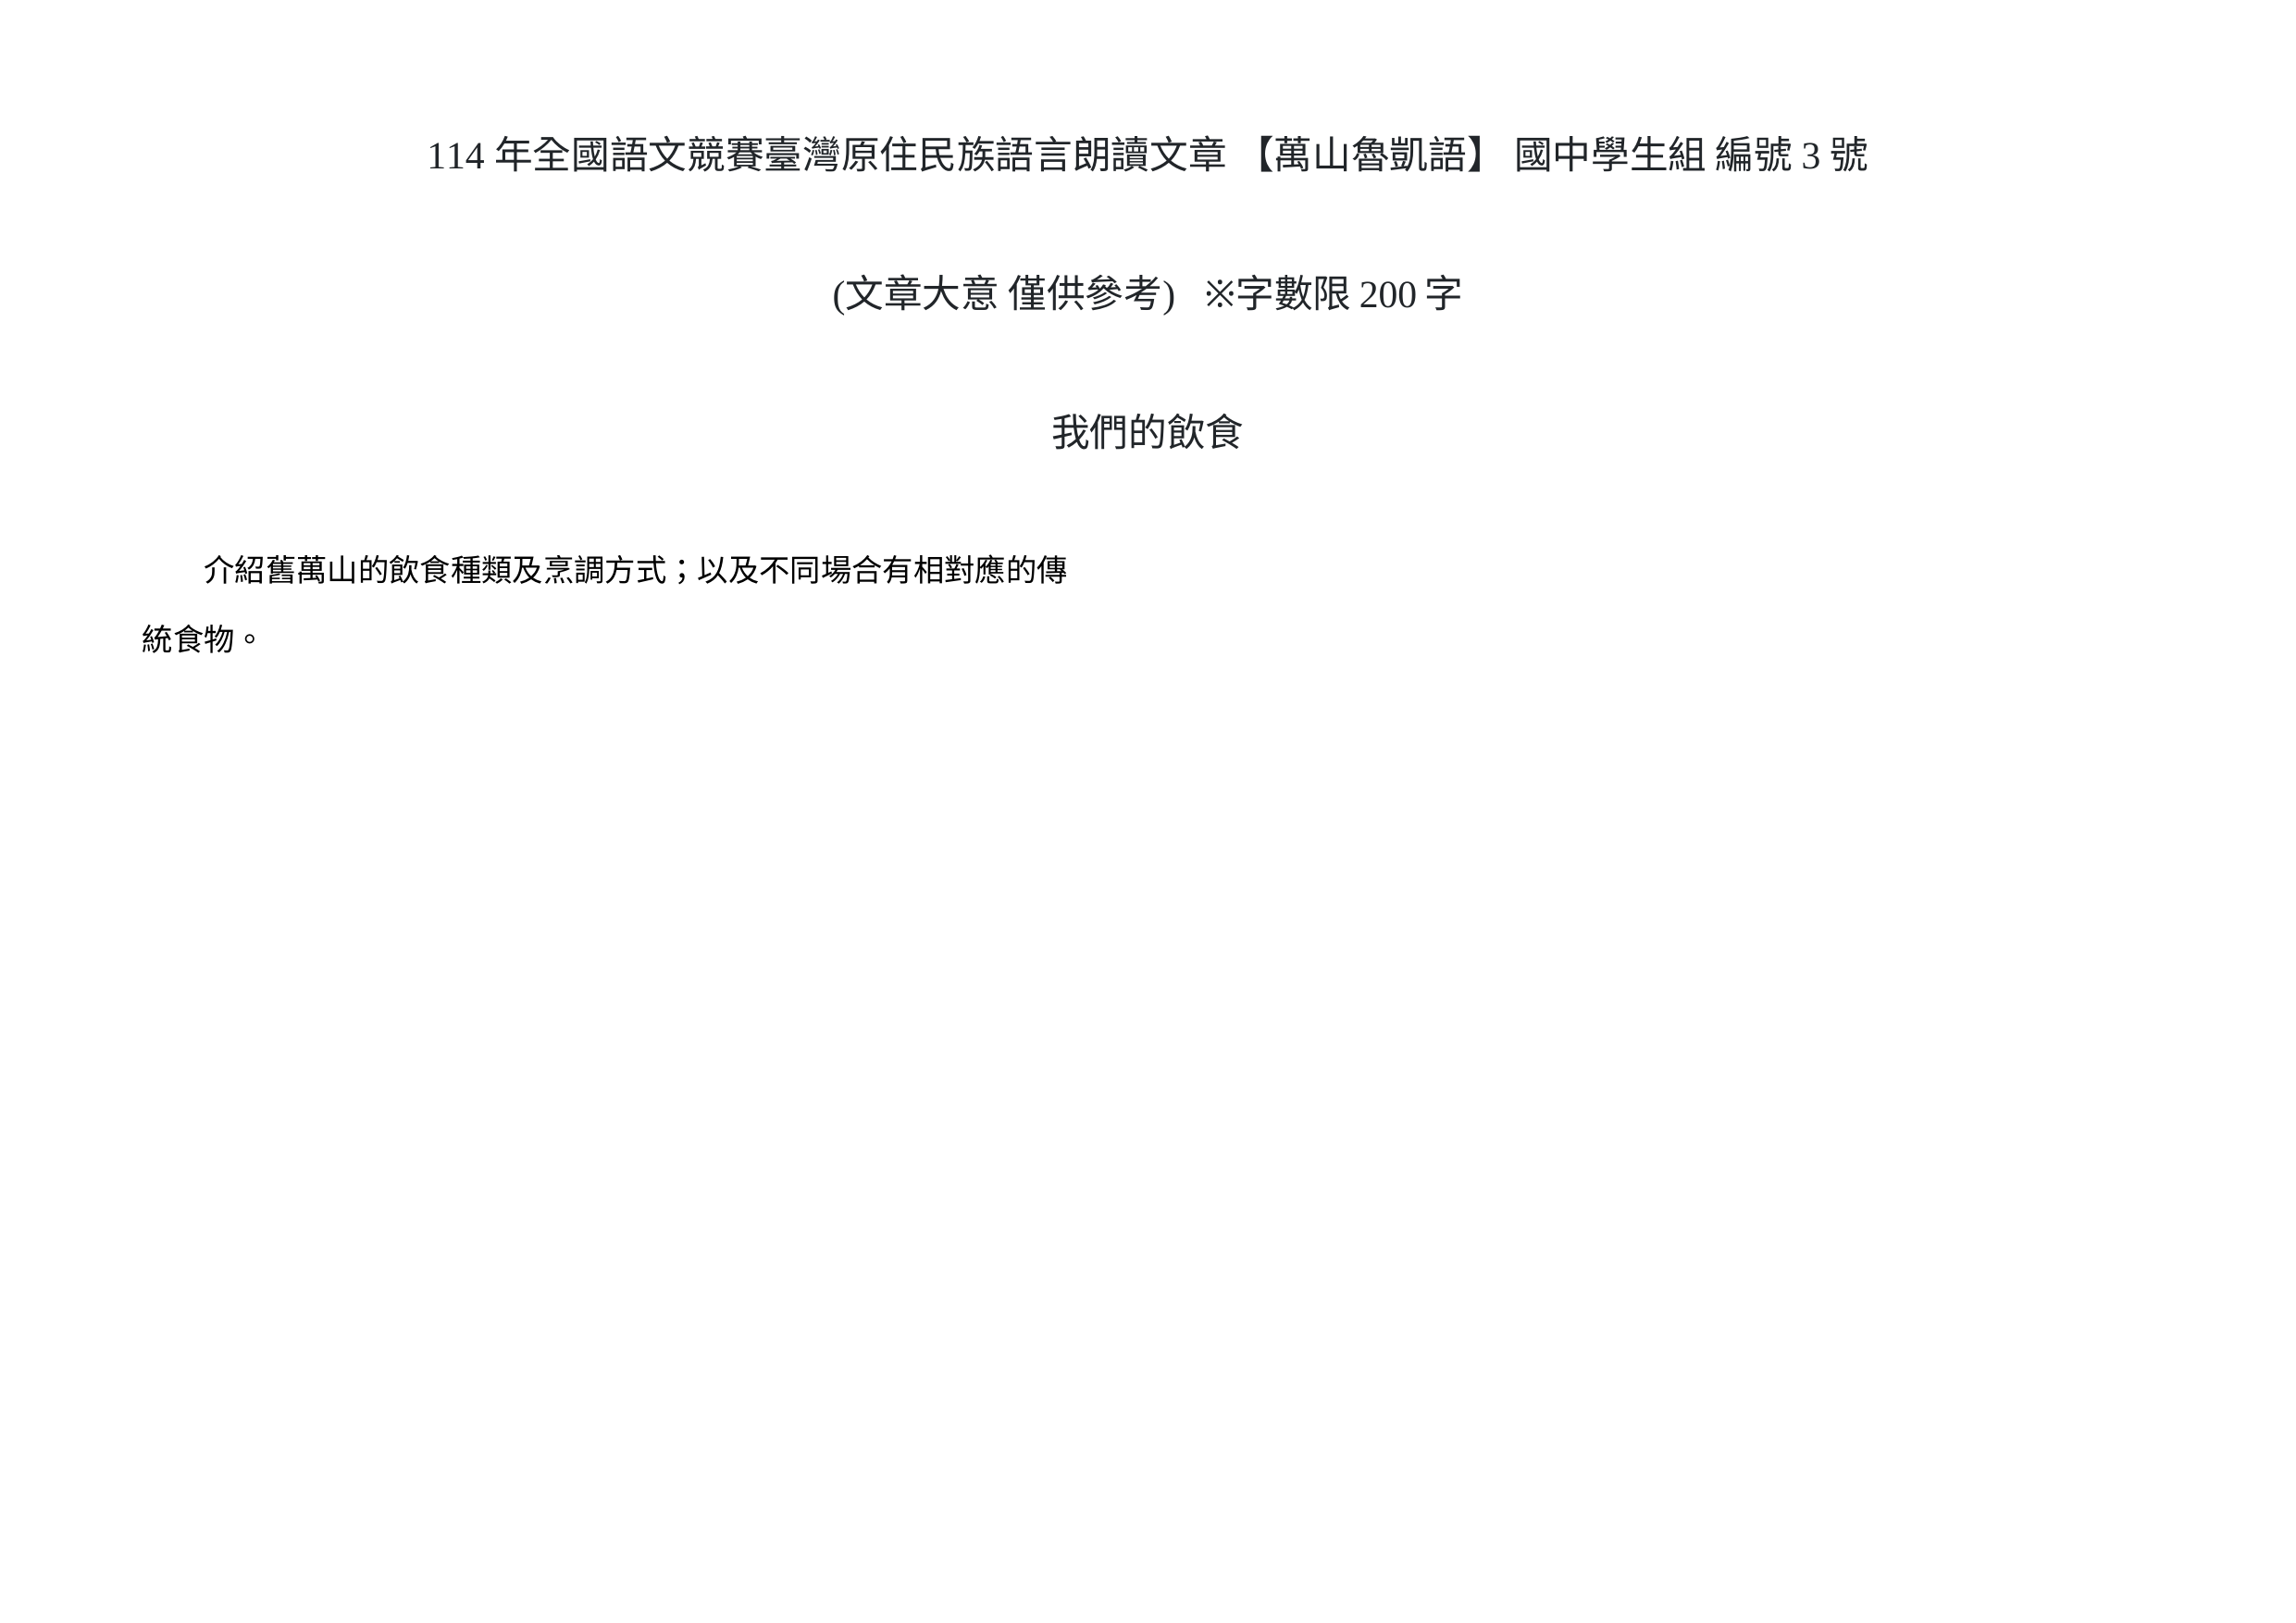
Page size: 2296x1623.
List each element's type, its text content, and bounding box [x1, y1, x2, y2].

text 介紹舊萬山的飲食種類及烹調方式；以及不同場合有相對應的傳統食物。 [142, 534, 1090, 673]
text 114 年全國語文競賽臺灣原住民族語言朗讀文章 【萬山魯凱語】 國中學生組 編號 3 號 [142, 118, 2153, 187]
text (文章大意 僅供參考) ※字數限200字 [142, 256, 2153, 326]
text 我們的飲食 [142, 395, 2153, 465]
